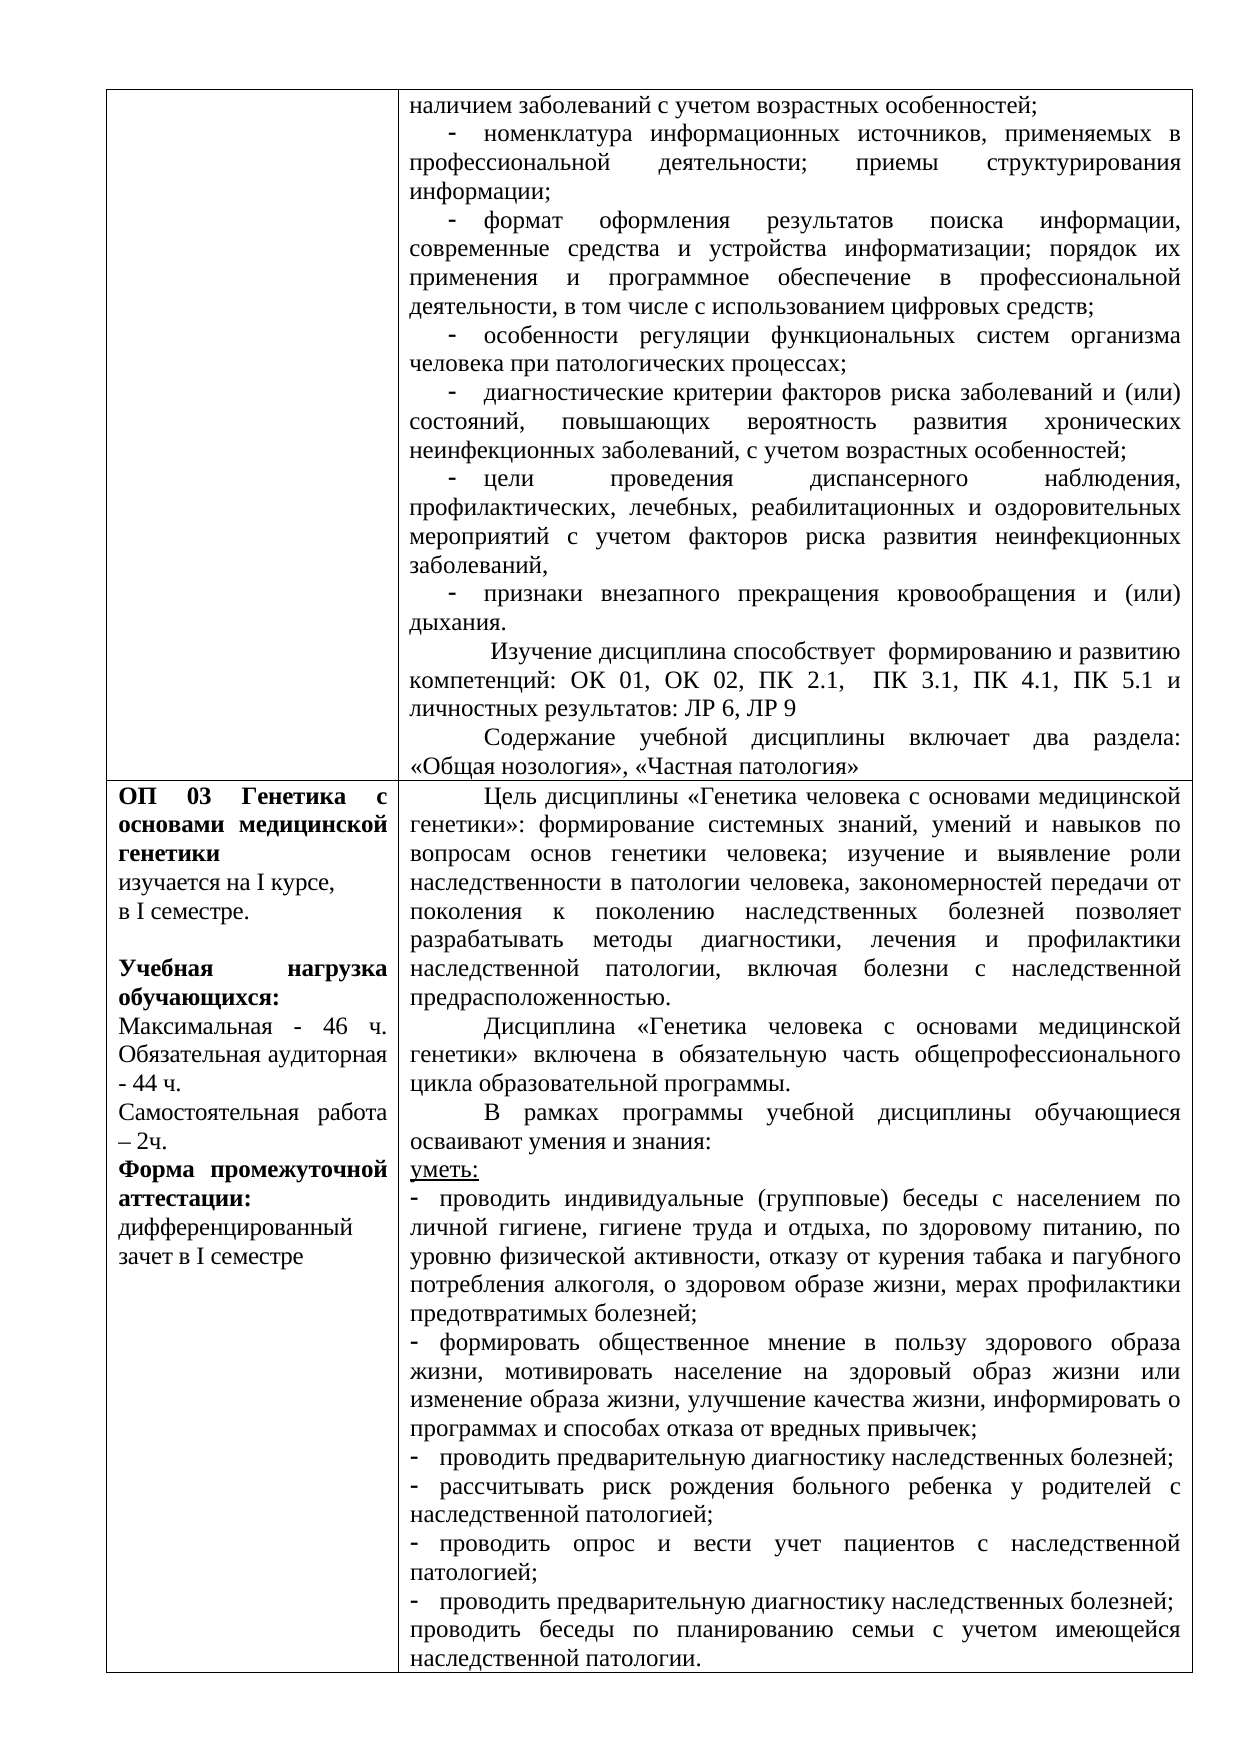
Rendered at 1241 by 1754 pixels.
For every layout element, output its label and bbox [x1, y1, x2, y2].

table_cell [399, 781, 1192, 1672]
table_cell [399, 90, 1192, 780]
table_cell [107, 90, 398, 780]
table_cell [107, 781, 398, 1672]
